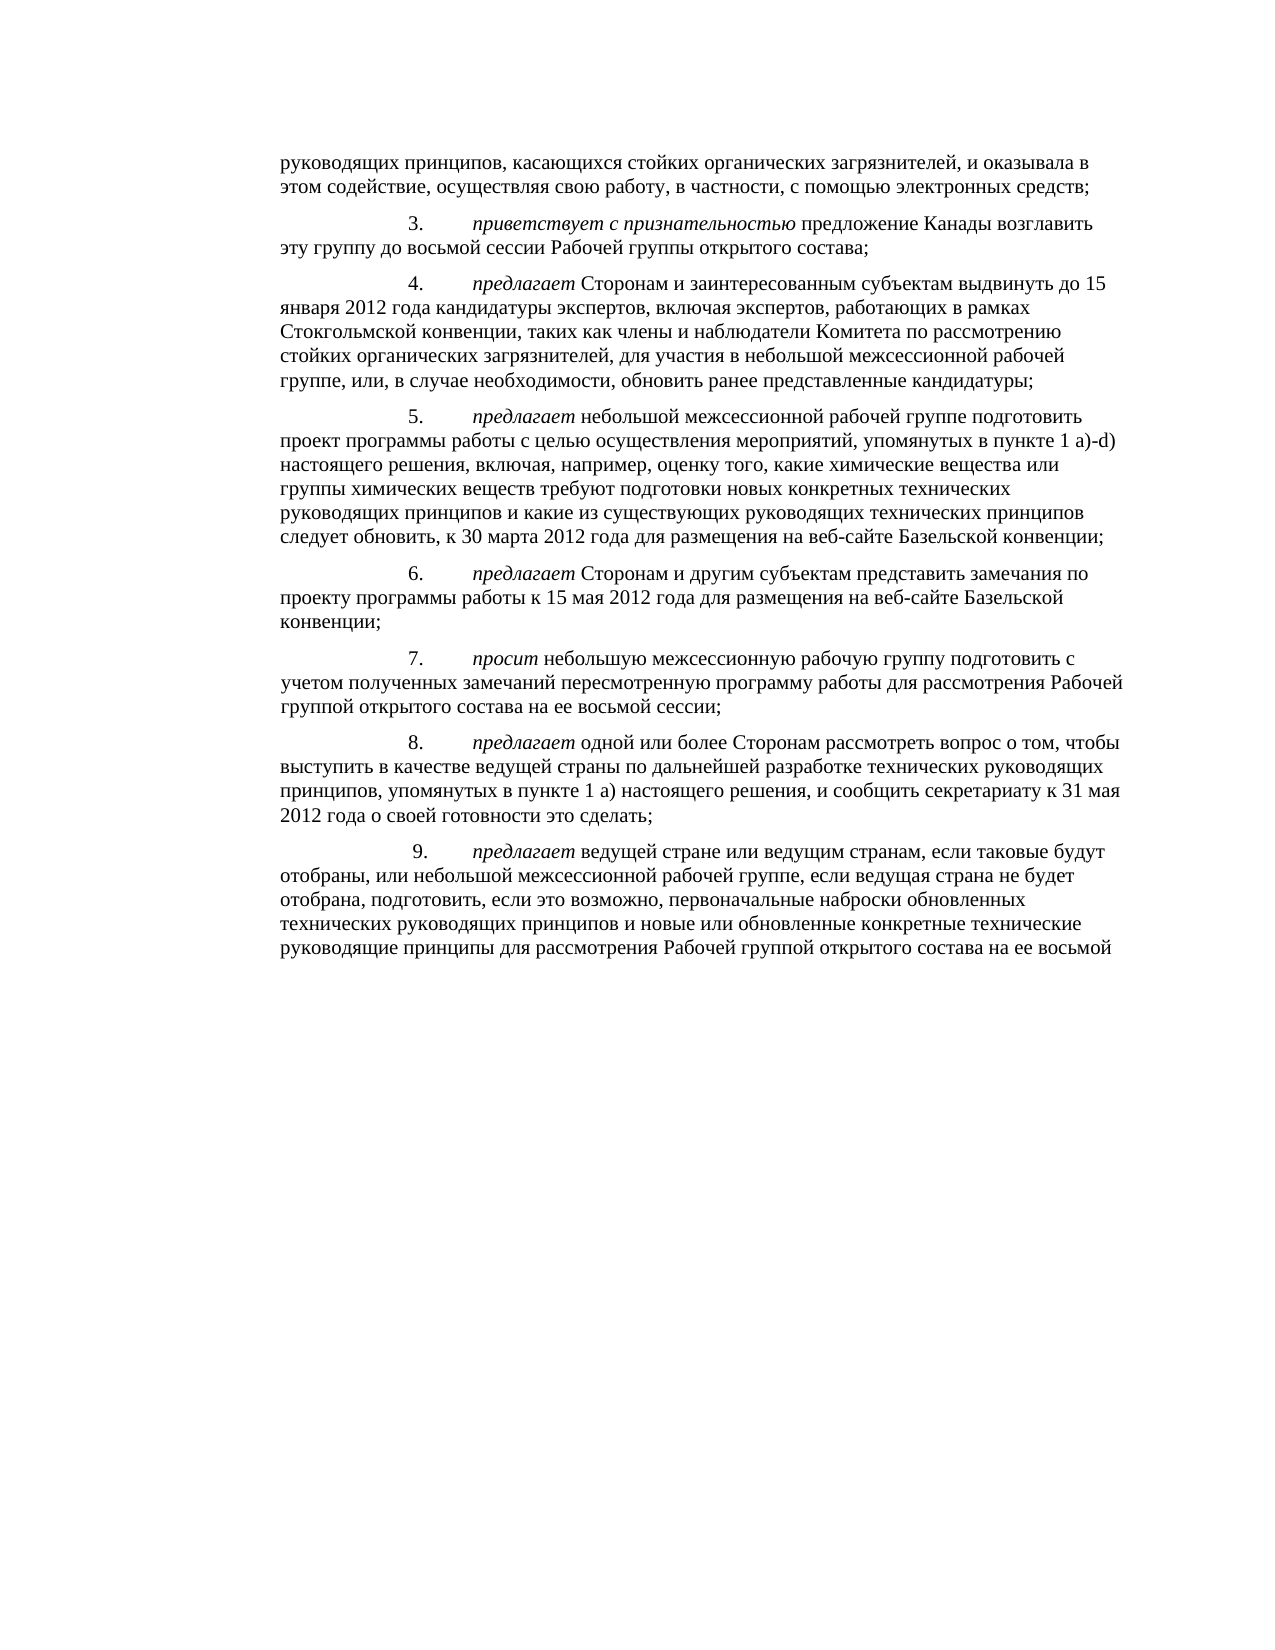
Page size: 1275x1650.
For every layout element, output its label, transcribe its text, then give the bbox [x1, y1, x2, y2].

text 5. предлагает небольшой межсессионной рабочей группе подготовить проект программы работы с целью осуществления мероприятий, упомянутых в пункте 1 a)-d) настоящего решения, включая, например, оценку того, какие химические вещества или группы химических веществ требуют подготовки новых конкретных технических руководящих принципов и какие из существующих руководящих технических принципов следует обновить, к 30 марта 2012 года для размещения на веб-сайте Базельской конвенции; [280, 404, 1125, 548]
text 4. предлагает Сторонам и заинтересованным субъектам выдвинуть до 15 января 2012 года кандидатуры экспертов, включая экспертов, работающих в рамках Стокгольмской конвенции, таких как члены и наблюдатели Комитета по рассмотрению стойких органических загрязнителей, для участия в небольшой межсессионной рабочей группе, или, в случае необходимости, обновить ранее представленные кандидатуры; [280, 271, 1125, 392]
text 9. предлагает ведущей стране или ведущим странам, если таковые будут отобраны, или небольшой межсессионной рабочей группе, если ведущая страна не будет отобрана, подготовить, если это возможно, первоначальные наброски обновленных технических руководящих принципов и новые или обновленные конкретные технические руководящие принципы для рассмотрения Рабочей группой открытого состава на ее восьмой [280, 839, 1125, 959]
text 3. приветствует с признательностью предложение Канады возглавить эту группу до восьмой сессии Рабочей группы открытого состава; [280, 211, 1125, 259]
text 6. предлагает Сторонам и другим субъектам представить замечания по проекту программы работы к 15 мая 2012 года для размещения на веб-сайте Базельской конвенции; [280, 561, 1125, 633]
text 8. предлагает одной или более Сторонам рассмотреть вопрос о том, чтобы выступить в качестве ведущей страны по дальнейшей разработке технических руководящих принципов, упомянутых в пункте 1 a) настоящего решения, и сообщить секретариату к 31 мая 2012 года о своей готовности это сделать; [280, 730, 1125, 827]
text 7. просит небольшую межсессионную рабочую группу подготовить с учетом полученных замечаний пересмотренную программу работы для рассмотрения Рабочей группой открытого состава на ее восьмой сессии; [281, 646, 1125, 718]
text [280, 150, 1125, 198]
